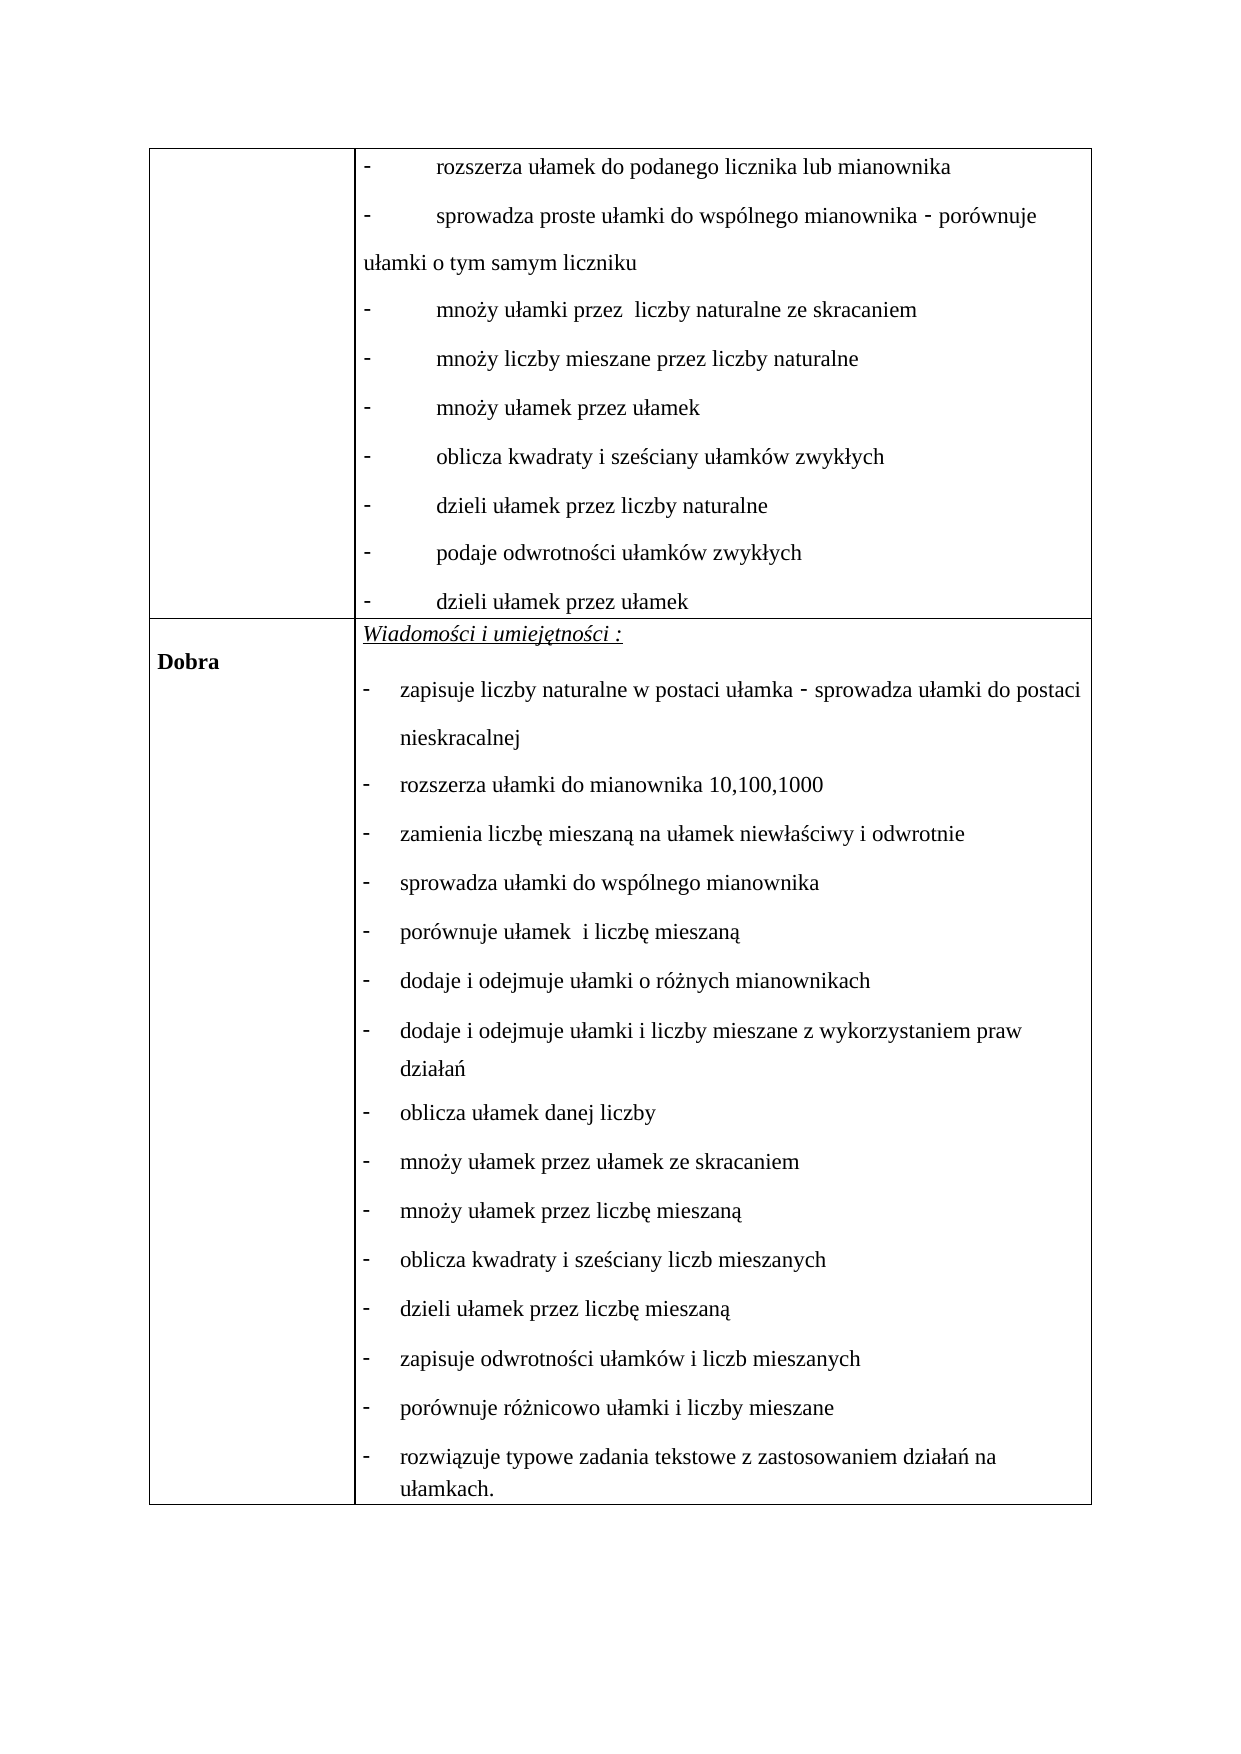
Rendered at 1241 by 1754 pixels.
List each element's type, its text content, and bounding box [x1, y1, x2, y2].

table_cell [150, 149, 354, 618]
table_cell rozszerza ułamek do podanego licznika lub mianownika sprowadza proste ułamki do wspólnego mianownika - porównuje ułamki o tym samym liczniku mnoży ułamki przez liczby naturalne ze skracaniem mnoży liczby mieszane przez liczby naturalne mnoży ułamek przez ułamek oblicza kwadraty i sześciany ułamków zwykłych dzieli ułamek przez liczby naturalne podaje odwrotności ułamków zwykłych dzieli ułamek przez ułamek [356, 149, 1091, 618]
table_cell Wiadomości i umiejętności : zapisuje liczby naturalne w postaci ułamka - sprowadza ułamki do postaci nieskracalnej rozszerza ułamki do mianownika 10,100,1000 zamienia liczbę mieszaną na ułamek niewłaściwy i odwrotnie sprowadza ułamki do wspólnego mianownika porównuje ułamek i liczbę mieszaną dodaje i odejmuje ułamki o różnych mianownikach dodaje i odejmuje ułamki i liczby mieszane z wykorzystaniem praw działań oblicza ułamek danej liczby mnoży ułamek przez ułamek ze skracaniem mnoży ułamek przez liczbę mieszaną oblicza kwadraty i sześciany liczb mieszanych dzieli ułamek przez liczbę mieszaną zapisuje odwrotności ułamków i liczb mieszanych porównuje różnicowo ułamki i liczby mieszane rozwiązuje typowe zadania tekstowe z zastosowaniem działań na ułamkach. [356, 619, 1091, 1504]
table_cell Dobra [150, 619, 354, 1504]
